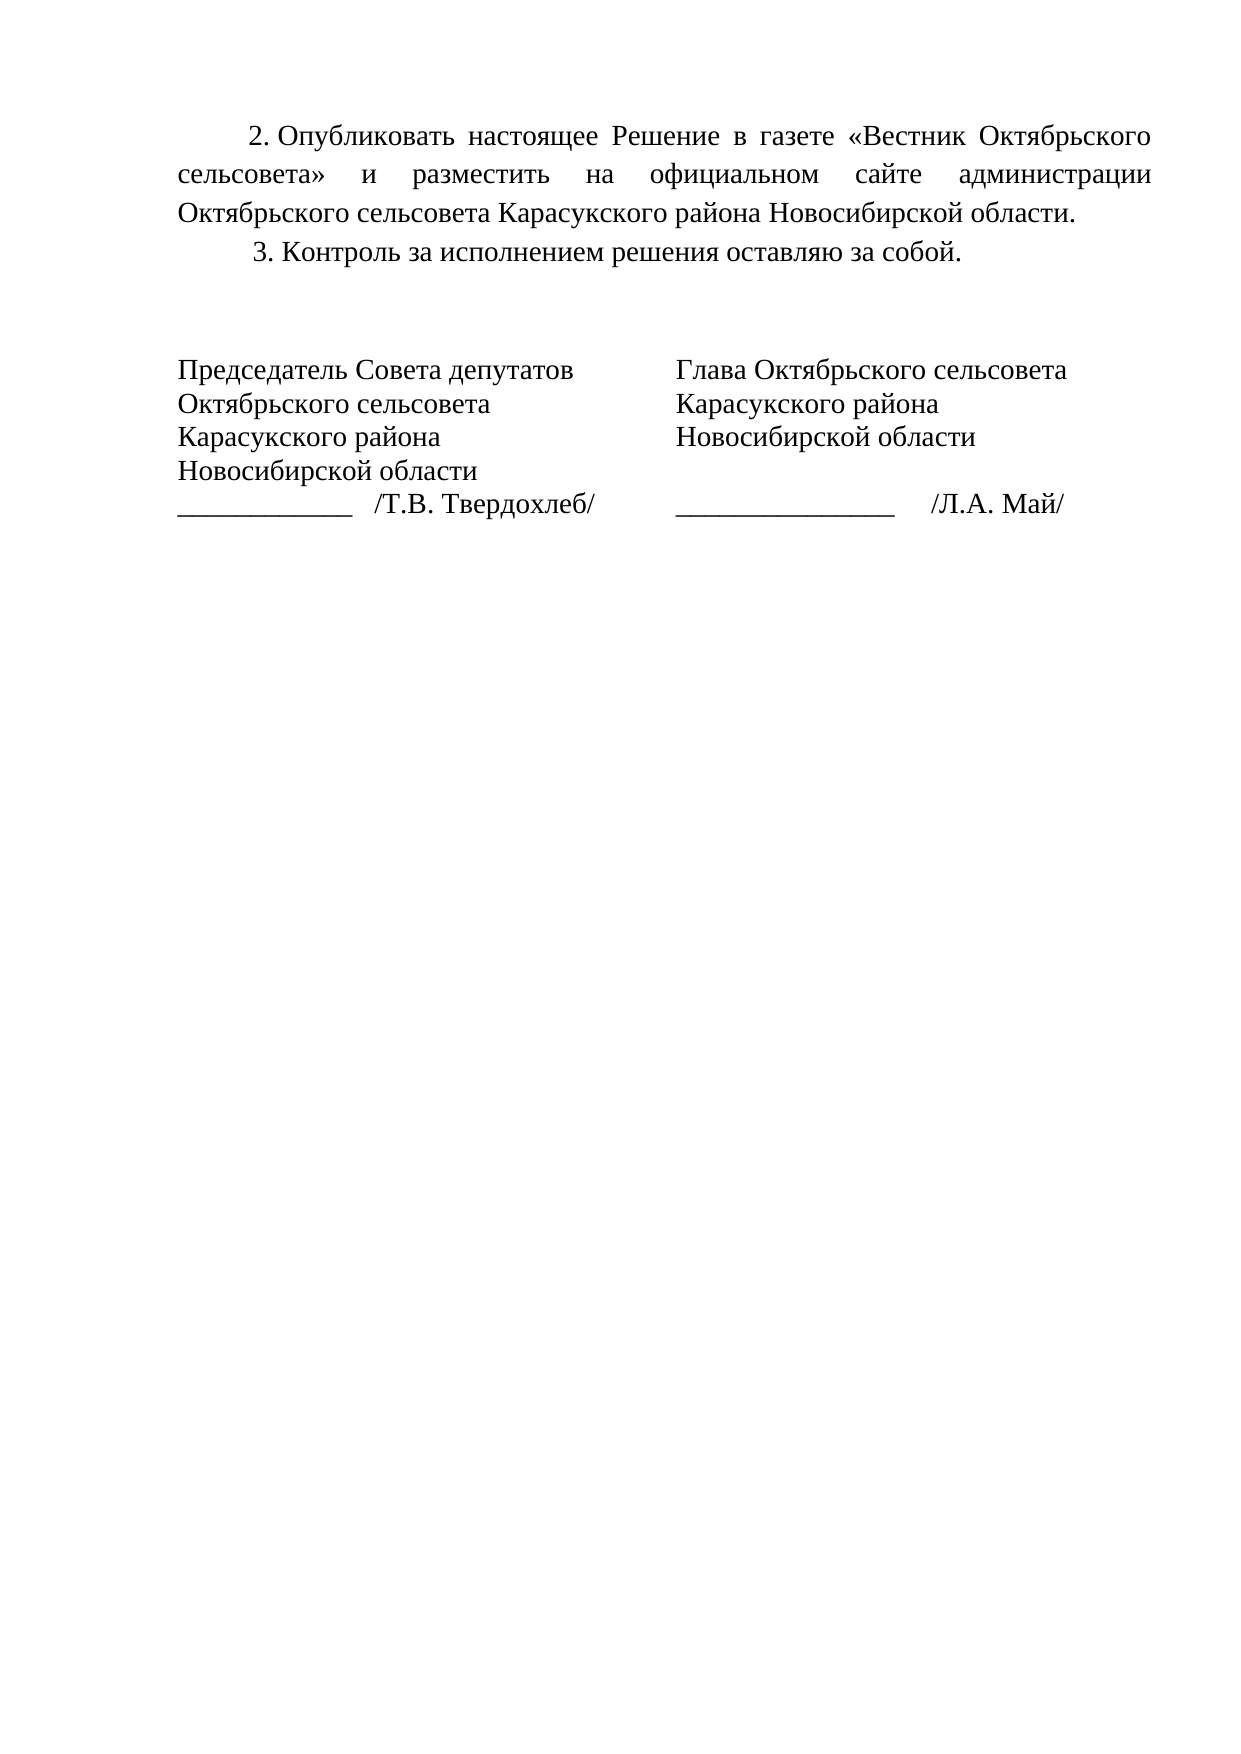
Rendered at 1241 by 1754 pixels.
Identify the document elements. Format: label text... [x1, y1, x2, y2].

table_header Председатель Совета депутатов Октябрьского сельсовета Карасукского района Новосибирской области ____________ /Т.В. Твердохлеб/ [166, 353, 664, 520]
text 2. Опубликовать настоящее Решение в газете «Вестник Октябрьского сельсовета» и разместить на официальном сайте администрации Октябрьского сельсовета Карасукского района Новосибирской области. [177, 118, 1152, 229]
table_header Глава Октябрьского сельсовета Карасукского района Новосибирской области _______________ /Л.А. Май/ [664, 353, 1163, 520]
text 3. Контроль за исполнением решения оставляю за собой. [177, 234, 1152, 267]
